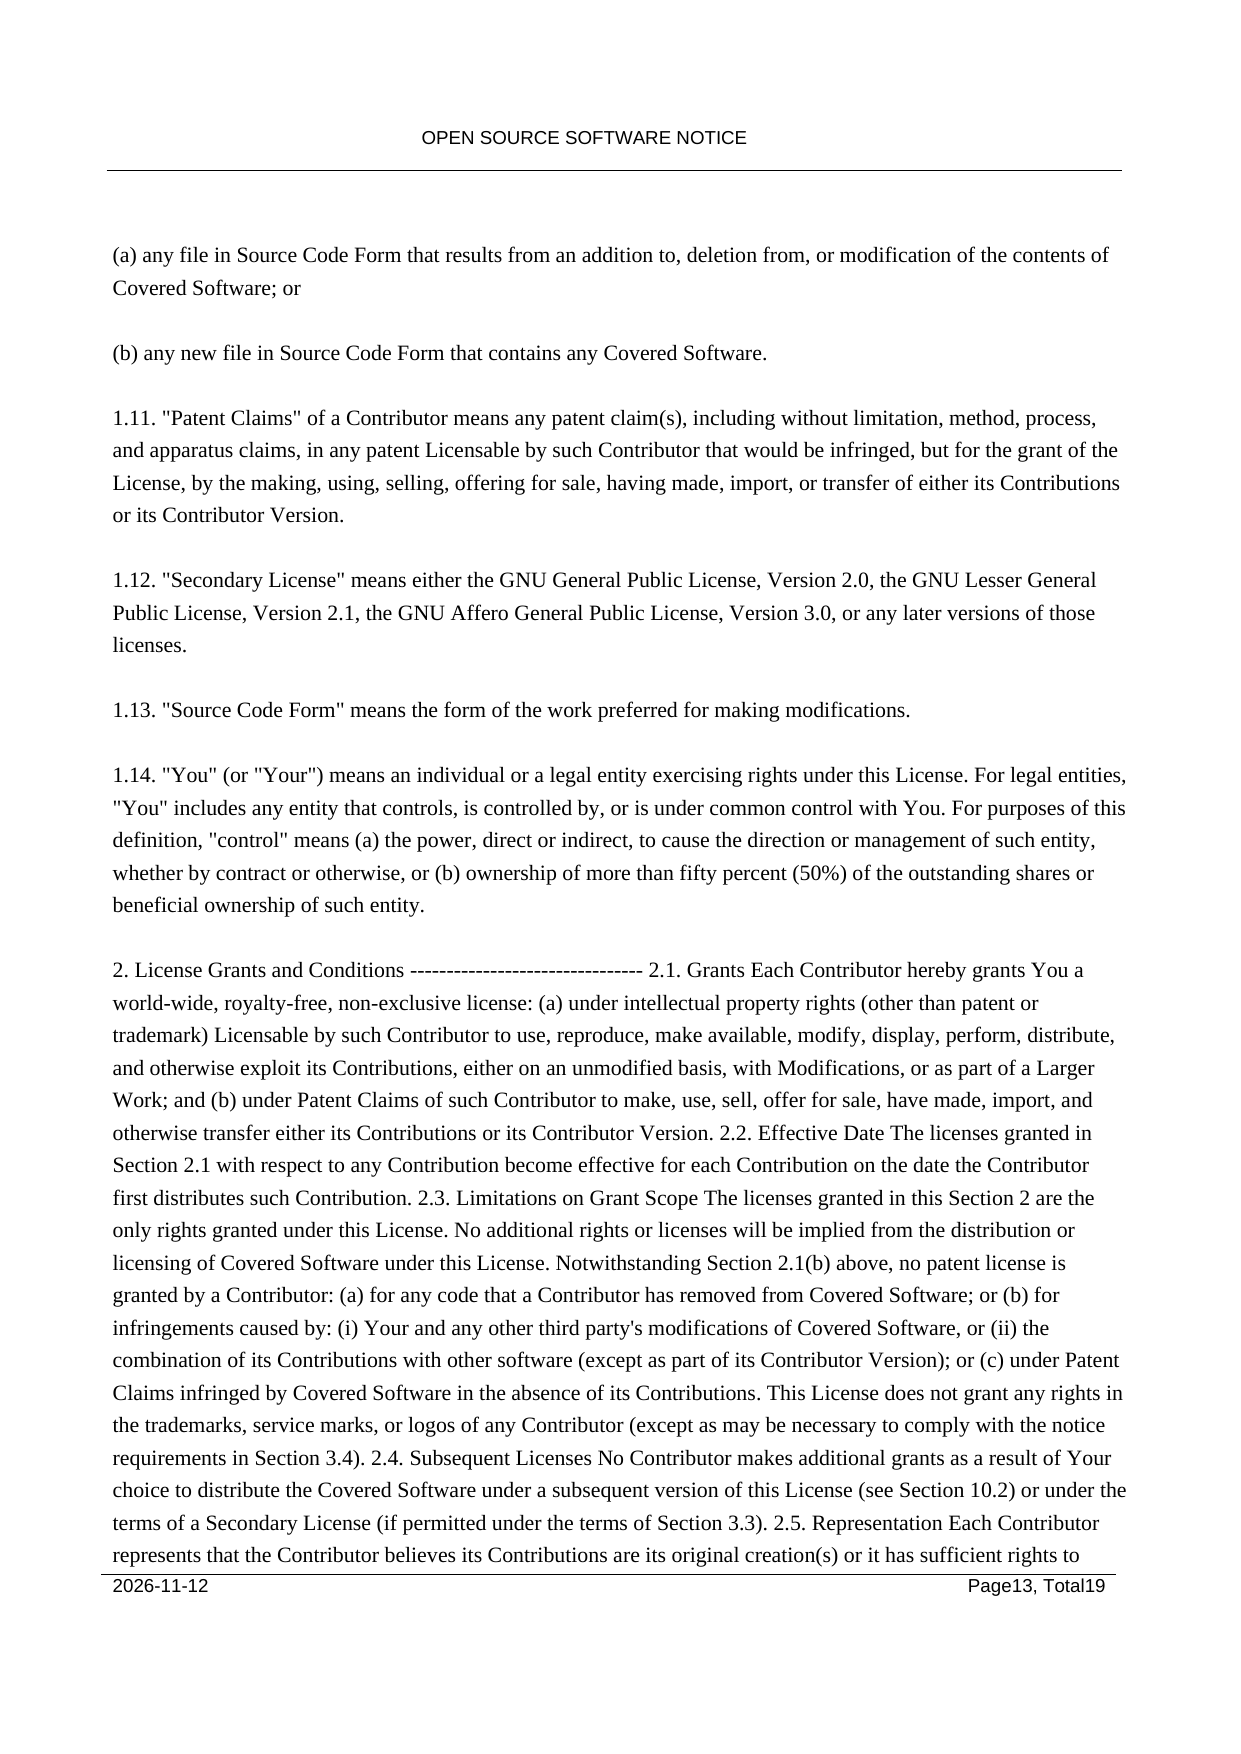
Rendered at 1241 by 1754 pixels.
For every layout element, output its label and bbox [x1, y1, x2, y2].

text [112, 206, 1128, 1571]
